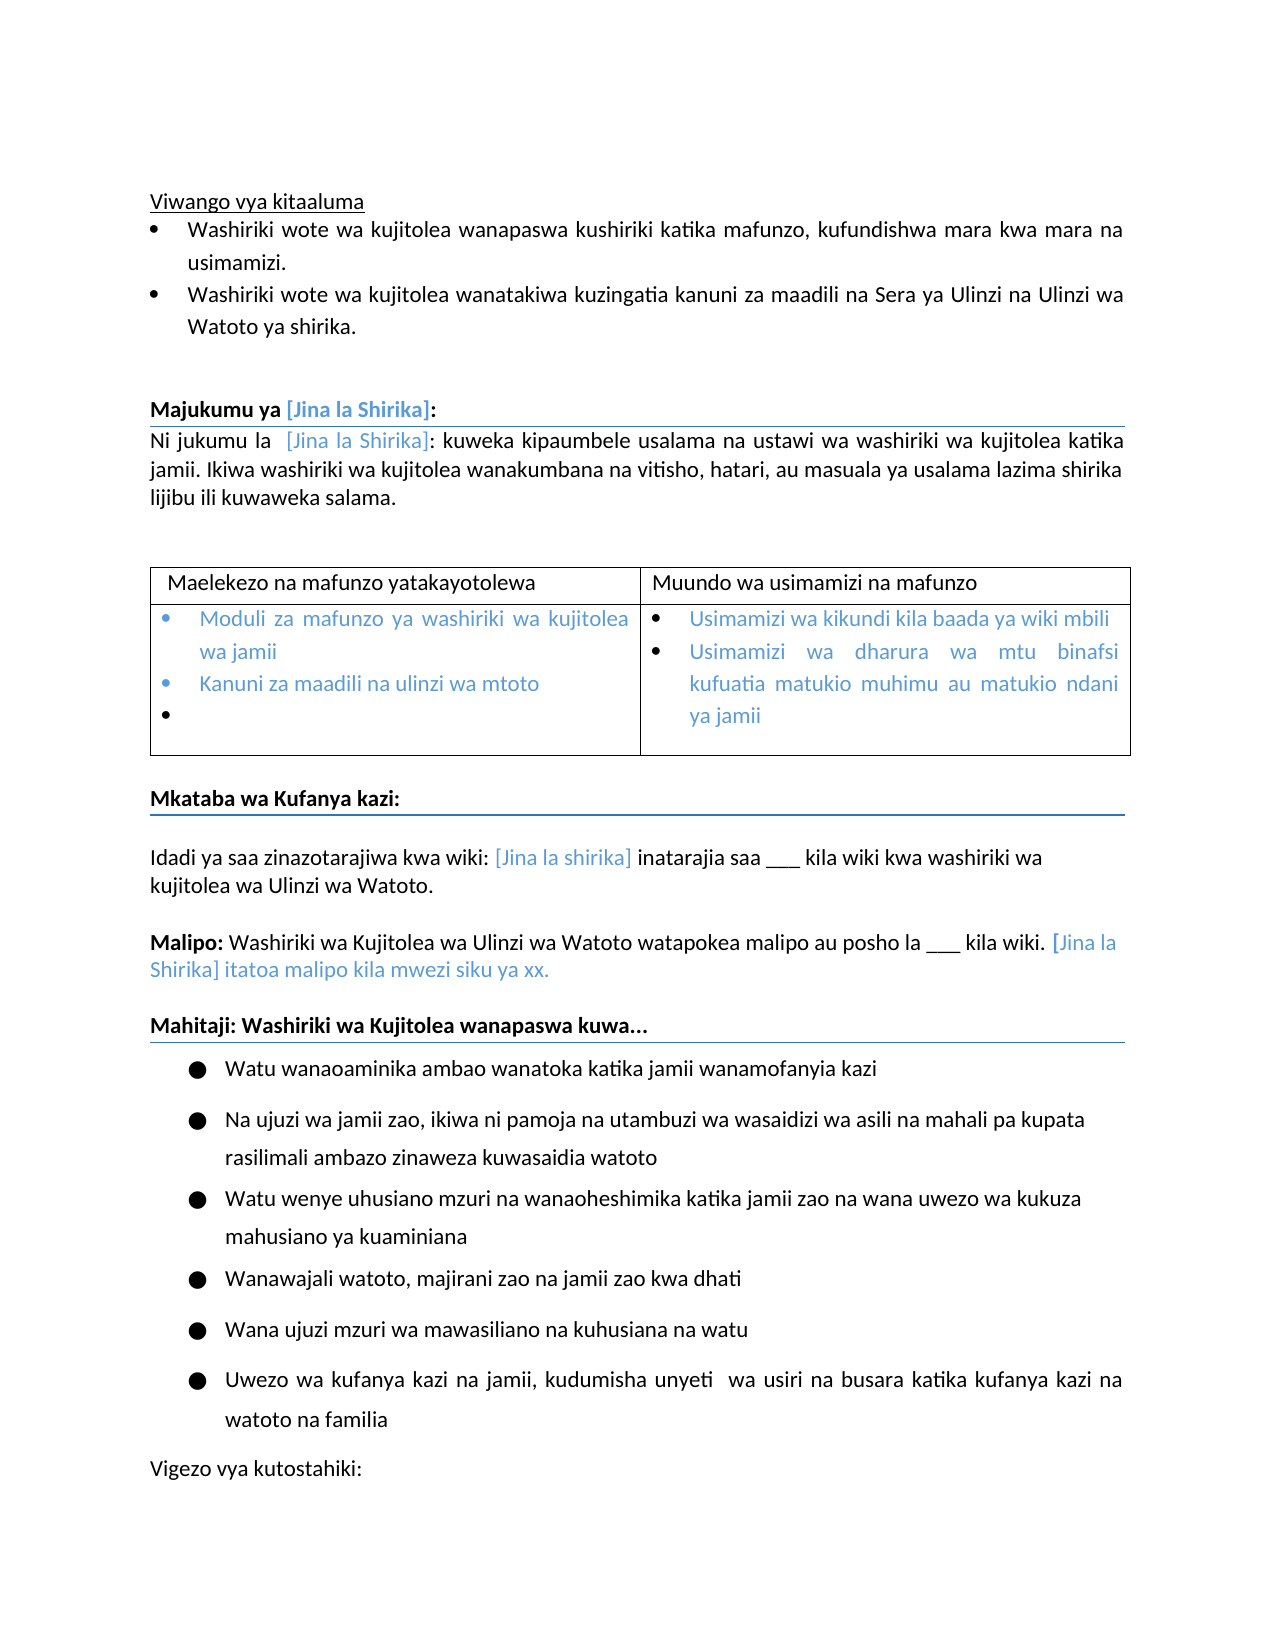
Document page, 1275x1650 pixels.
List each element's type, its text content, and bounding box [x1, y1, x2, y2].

list Watu wanaoaminika ambao wanatoka katika jamii wanamofanyia kazi [187, 1043, 1125, 1090]
text Ni jukumu la [Jina la Shirika]: kuweka kipaumbele usalama na ustawi wa washiriki wa kujitolea katika jamii. Ikiwa washiriki wa kujitolea wanakumbana na vitisho, hatari, au masuala ya usalama lazima shirika lijibu ili kuwaweka salama. [150, 427, 1125, 511]
list Na ujuzi wa jamii zao, ikiwa ni pamoja na utambuzi wa wasaidizi wa asili na mahali pa kupata rasilimali ambazo zinaweza kuwasaidia watoto [187, 1093, 1125, 1171]
text Mkataba wa Kufanya kazi: [150, 784, 1125, 814]
list Washiriki wote wa kujitolea wanatakiwa kuzingatia kanuni za maadili na Sera ya Ulinzi na Ulinzi wa Watoto ya shirika. [150, 280, 1125, 340]
list Uwezo wa kufanya kazi na jamii, kudumisha unyeti wa usiri na busara katika kufanya kazi na watoto na familia [187, 1354, 1125, 1433]
table_cell Usimamizi wa kikundi kila baada ya wiki mbili Usimamizi wa dharura wa mtu binafsi kufuatia matukio muhimu au matukio ndani ya jamii [641, 605, 1130, 755]
table_header Maelekezo na mafunzo yatakayotolewa [151, 568, 640, 603]
text Idadi ya saa zinazotarajiwa kwa wiki: [Jina la shirika] inatarajia saa ___ kila wiki kwa washiriki wa kujitolea wa Ulinzi wa Watoto. [150, 843, 1125, 899]
list Watu wenye uhusiano mzuri na wanaoheshimika katika jamii zao na wana uwezo wa kukuza mahusiano ya kuaminiana [187, 1173, 1125, 1250]
text Vigezo vya kutostahiki: [150, 1454, 1125, 1482]
table_cell Moduli za mafunzo ya washiriki wa kujitolea wa jamii Kanuni za maadili na ulinzi wa mtoto [151, 605, 640, 755]
table_header Muundo wa usimamizi na mafunzo [641, 568, 1130, 603]
text Viwango vya kitaaluma [150, 187, 1125, 215]
list Washiriki wote wa kujitolea wanapaswa kushiriki katika mafunzo, kufundishwa mara kwa mara na usimamizi. [150, 215, 1125, 276]
text Malipo: Washiriki wa Kujitolea wa Ulinzi wa Watoto watapokea malipo au posho la ___ kila wiki. [Jina la Shirika] itatoa malipo kila mwezi siku ya xx. [150, 928, 1125, 984]
list Wana ujuzi mzuri wa mawasiliano na kuhusiana na watu [187, 1303, 1125, 1350]
text Majukumu ya [Jina la Shirika]: [150, 396, 1125, 426]
list Wanawajali watoto, majirani zao na jamii zao kwa dhati [187, 1252, 1125, 1299]
text Mahitaji: Washiriki wa Kujitolea wanapaswa kuwa... [150, 1012, 1125, 1042]
